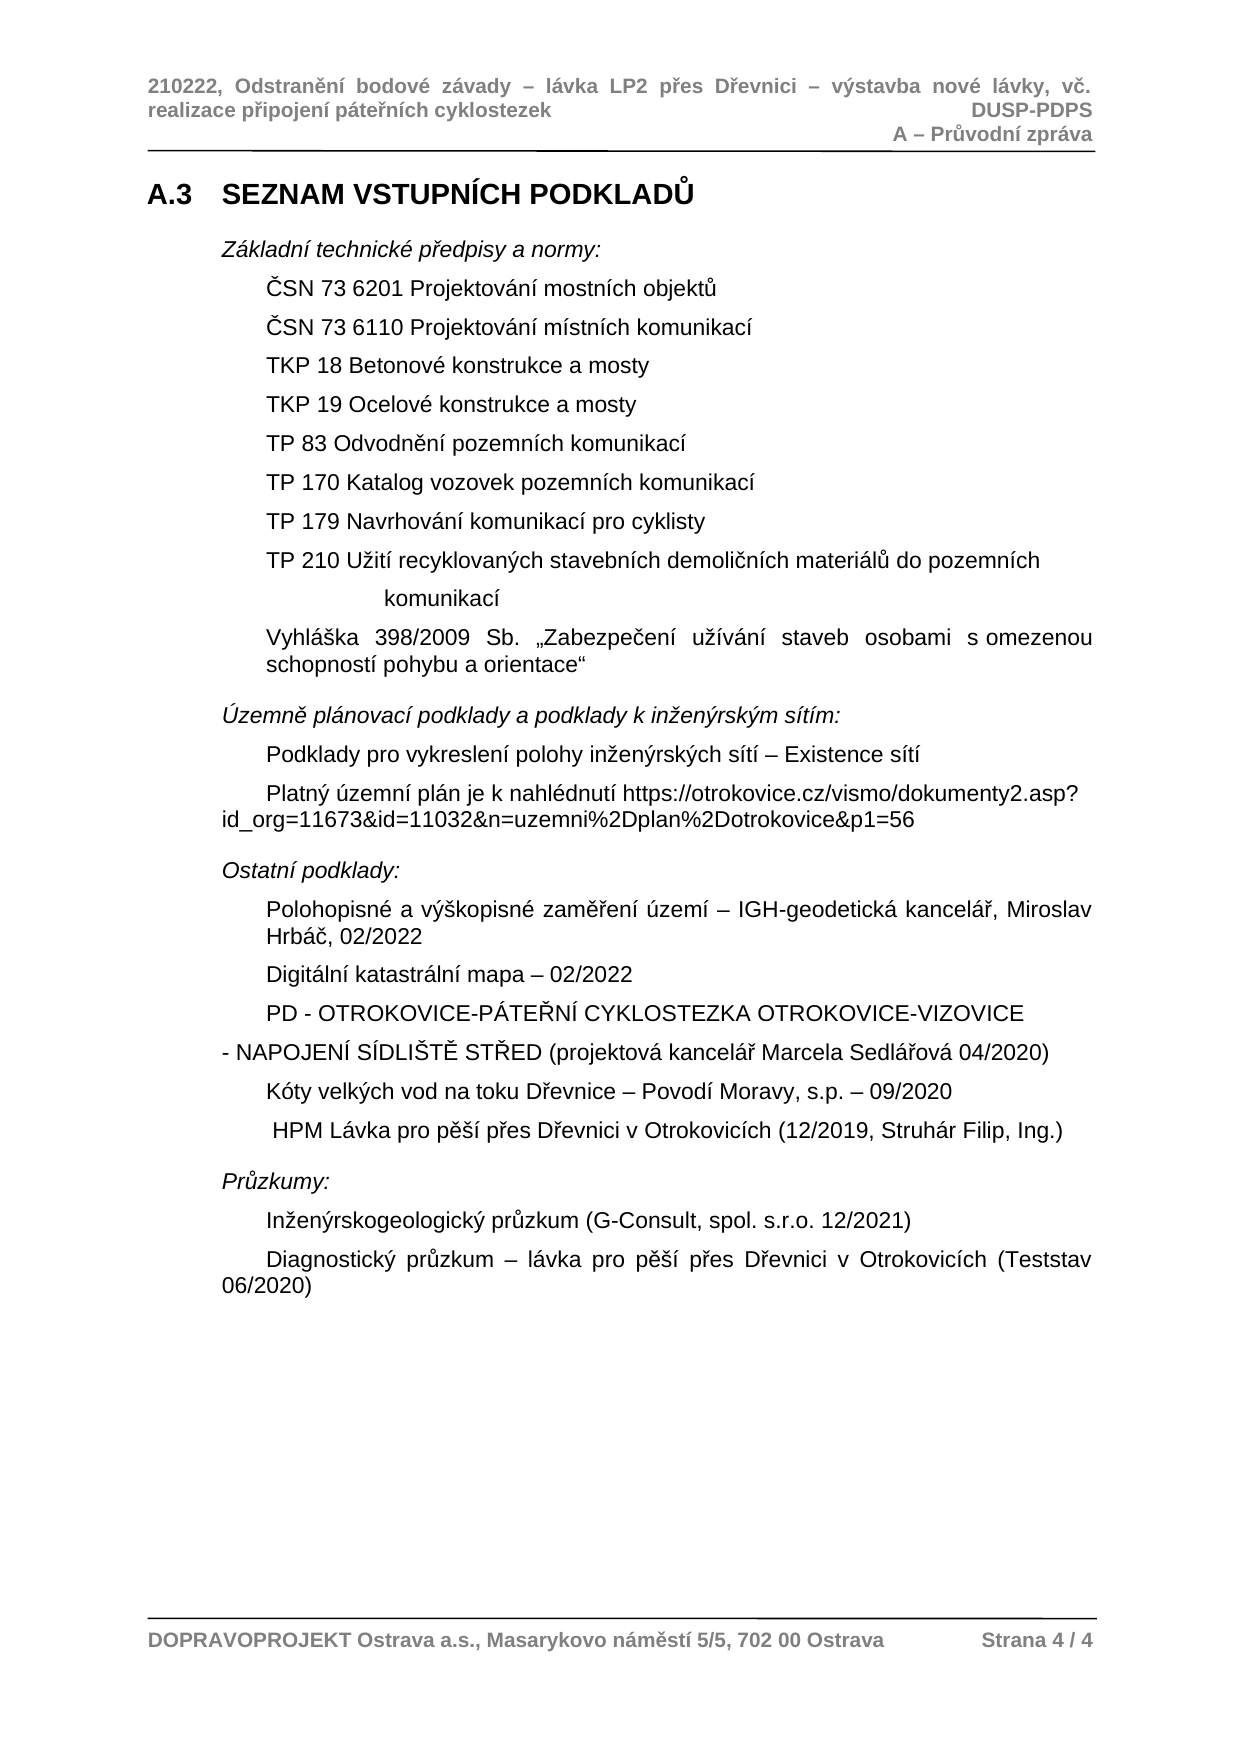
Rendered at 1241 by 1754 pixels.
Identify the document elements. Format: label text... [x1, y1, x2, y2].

text Základní technické předpisy a normy: [222, 236, 1092, 262]
text Podklady pro vykreslení polohy inženýrských sítí – Existence sítí [266, 741, 1092, 767]
text Územně plánovací podklady a podklady k inženýrským sítím: [222, 702, 1092, 728]
text - NAPOJENÍ SÍDLIŠTĚ STŘED (projektová kancelář Marcela Sedlářová 04/2020) [222, 1039, 1092, 1066]
text Vyhláška 398/2009 Sb. „Zabezpečení užívání staveb osobami s omezenou schopností pohybu a orientace“ [266, 624, 1092, 677]
text Inženýrskogeologický průzkum (G-Consult, spol. s.r.o. 12/2021) [222, 1207, 1092, 1233]
subtitle Seznam vstupních podkladů [147, 177, 1092, 211]
text HPM Lávka pro pěší přes Dřevnici v Otrokovicích (12/2019, Struhár Filip, Ing.) [222, 1117, 1092, 1143]
text TKP 19 Ocelové konstrukce a mosty [222, 391, 1092, 417]
text TP 179 Navrhování komunikací pro cyklisty [222, 508, 1092, 534]
text TP 83 Odvodnění pozemních komunikací [266, 430, 1092, 456]
text TKP 18 Betonové konstrukce a mosty [222, 352, 1092, 379]
text Platný územní plán je k nahlédnutí https://otrokovice.cz/vismo/dokumenty2.asp?id_org=11673&id=11032&n=uzemni%2Dplan%2Dotrokovice&p1=56 [222, 780, 1092, 832]
text Ostatní podklady: [222, 857, 1092, 884]
text Polohopisné a výškopisné zaměření území – IGH-geodetická kancelář, Miroslav Hrbáč, 02/2022 [266, 896, 1092, 949]
text Kóty velkých vod na toku Dřevnice – Povodí Moravy, s.p. – 09/2020 [222, 1078, 1092, 1104]
text ČSN 73 6201 Projektování mostních objektů [266, 274, 1092, 301]
text PD - OTROKOVICE-PÁTEŘNÍ CYKLOSTEZKA OTROKOVICE-VIZOVICE [222, 1000, 1092, 1027]
text Diagnostický průzkum – lávka pro pěší přes Dřevnici v Otrokovicích (Teststav 06/2020) [222, 1246, 1092, 1299]
text TP 170 Katalog vozovek pozemních komunikací [266, 469, 1092, 495]
text komunikací [222, 585, 1092, 612]
text Digitální katastrální mapa – 02/2022 [266, 961, 1092, 988]
text Průzkumy: [222, 1168, 1092, 1194]
text TP 210 Užití recyklovaných stavebních demoličních materiálů do pozemních [222, 547, 1092, 573]
text ČSN 73 6110 Projektování místních komunikací [266, 313, 1092, 340]
